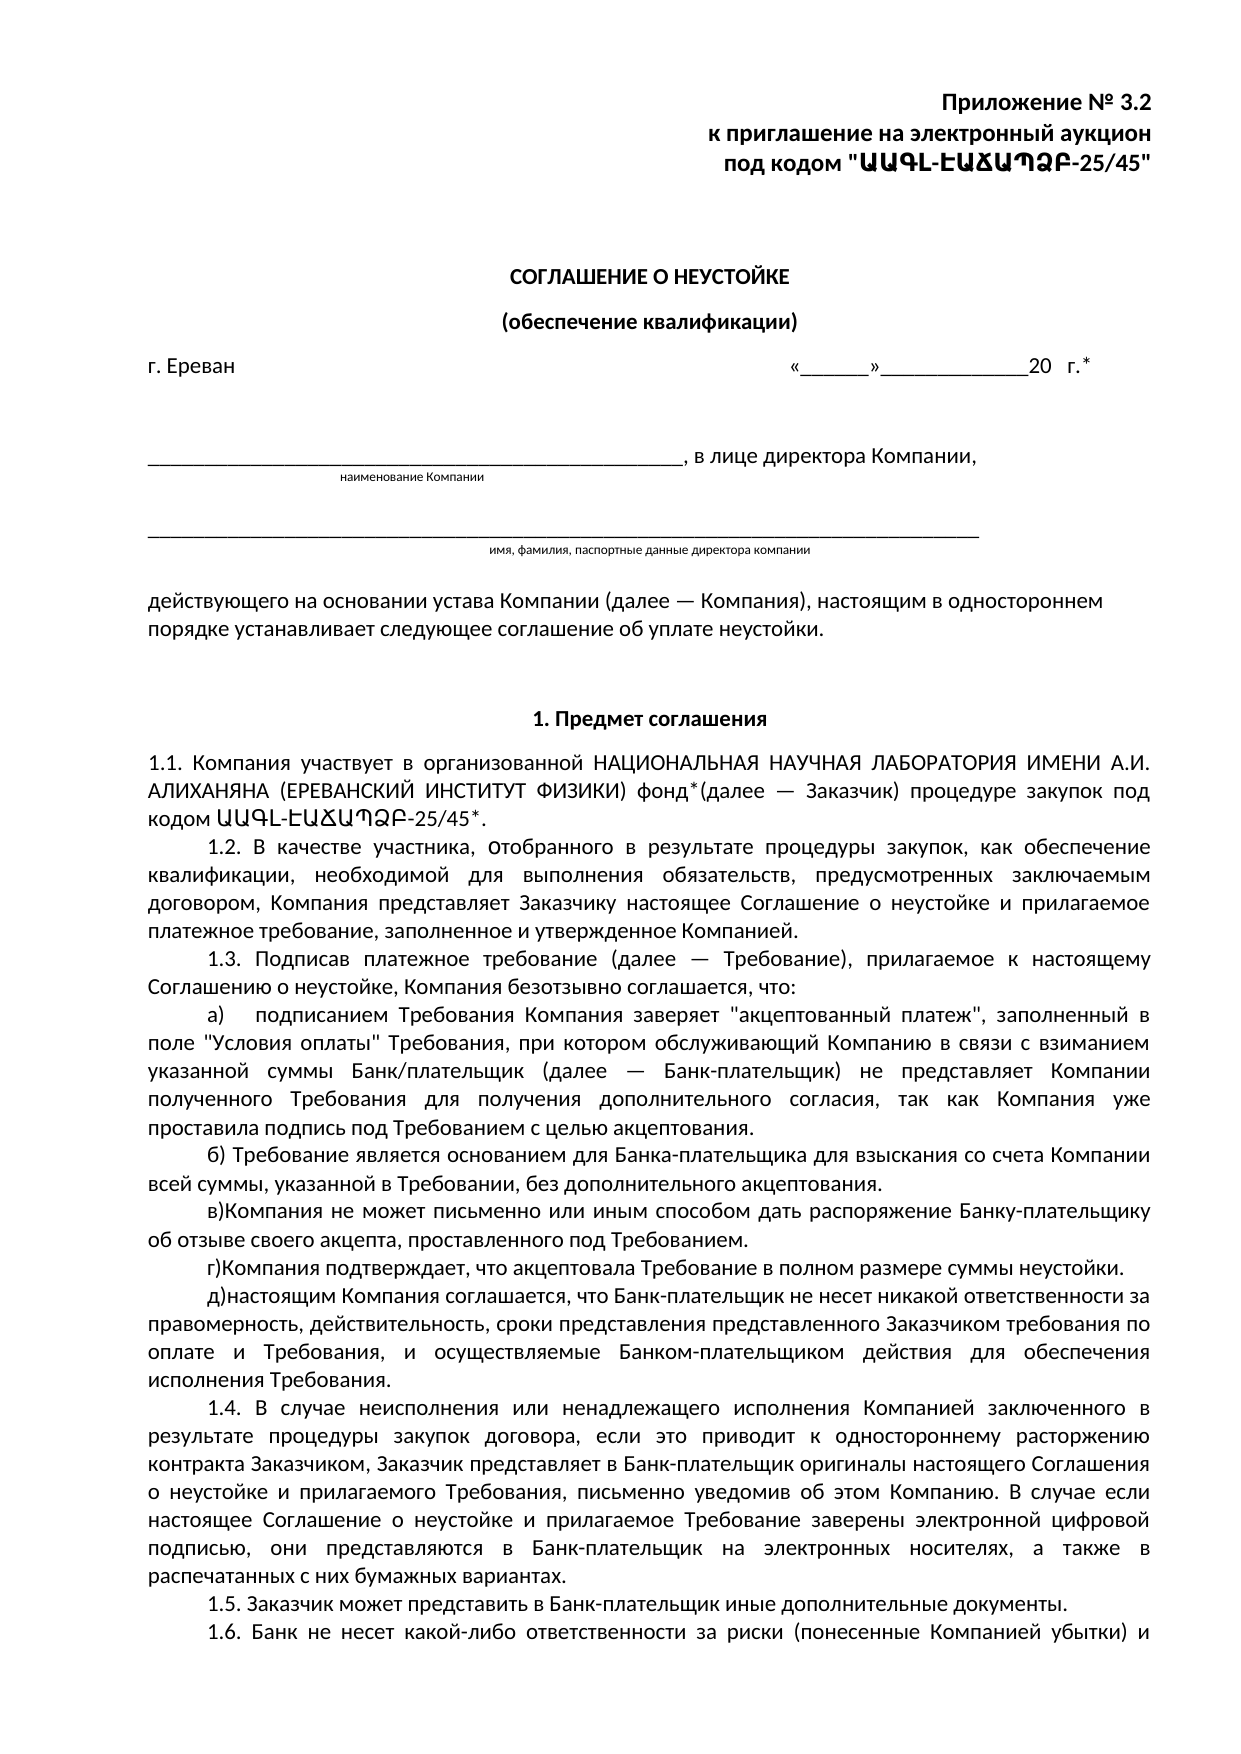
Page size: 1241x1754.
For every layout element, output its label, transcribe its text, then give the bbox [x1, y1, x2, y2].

text Приложение № 3.2 [148, 86, 1152, 117]
table_header «______»_____________20 г.* [635, 351, 1104, 396]
text наименование Компании [340, 469, 1152, 497]
text в)Компания не может письменно или иным способом дать распоряжение Банку-плательщику об отзыве своего акцепта, проставленного под Требованием. [148, 1197, 1152, 1253]
text порядке устанавливает следующее соглашение об уплате неустойки. [148, 614, 1152, 642]
text под кодом "ԱԱԳԼ-ԷԱՃԱՊՁԲ-25/45" [177, 147, 1152, 178]
text к приглашение на электронный аукцион [177, 117, 1152, 147]
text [148, 1617, 1152, 1645]
text 1.2. В качестве участника, օтобранного в результате процедуры закупок, как обеспечение квалификации, необходимой для выполнения обязательств, предусмотренных заключаемым договором, Kомпания представляет Заказчику настоящее Соглашение о неустойке и прилагаемое платежное требование, заполненное и утвержденное Компанией. [148, 832, 1152, 944]
text б) Требование является основанием для Банка-плательщика для взыскания со счета Компании всей суммы, указанной в Требовании, без дополнительного акцептования. [148, 1141, 1152, 1197]
text _________________________________________________________________________ [148, 513, 1152, 542]
text а) подписанием Требования Компания заверяет "акцептованный платеж", заполненный в поле "Условия оплаты" Требования, при котором обслуживающий Компанию в связи с взиманием указанной суммы Банк/плательщик (далее — Банк-плательщик) не представляет Компании полученного Требования для получения дополнительного согласия, так как Компания уже проставила подпись под Требованием с целью акцептования. [148, 1001, 1152, 1141]
text г)Компания подтверждает, что акцептовала Требование в полном размере суммы неустойки. [148, 1253, 1152, 1281]
text д)настоящим Компания соглашается, что Банк-плательщик не несет никакой ответственности за правомерность, действительность, сроки представления представленного Заказчиком требования по оплате и Требования, и осуществляемые Банком-плательщиком действия для обеспечения исполнения Требования. [148, 1281, 1152, 1393]
text имя, фамилия, паспортные данные директора компании [148, 542, 1152, 569]
text 1.5. Заказчик может представить в Банк-плательщик иные дополнительные документы. [148, 1589, 1152, 1617]
text СОГЛАШЕНИЕ О НЕУСТОЙКЕ [148, 262, 1152, 290]
text _______________________________________________, в лице директора Компании, [148, 441, 1152, 469]
text 1. Предмет соглашения [148, 704, 1152, 732]
text действующего на основании устава Компании (далее — Компания), настоящим в одностороннем [148, 586, 1152, 614]
text (обеспечение квалификации) [148, 307, 1152, 335]
text 1.1. Компания участвует в организованной НАЦИОНАЛЬНАЯ НАУЧНАЯ ЛАБОРАТОРИЯ ИМЕНИ А.И. АЛИХАНЯНА (ЕРЕВАНСКИЙ ИНСТИТУТ ФИЗИКИ) фонд*(далее — Заказчик) процедуре закупок под кодом ԱԱԳԼ-ԷԱՃԱՊՁԲ-25/45*. [148, 748, 1152, 832]
table_header г. Ереван [136, 351, 635, 396]
text 1.3. Подписав платежное требование (далее — Требование), прилагаемое к настоящему Соглашению о неустойке, Компания безотзывно соглашается, что: [148, 944, 1152, 1001]
text 1.4. В случае неисполнения или ненадлежащего исполнения Компанией заключенного в результате процедуры закупок договора, если это приводит к одностороннему расторжению контракта Заказчиком, Заказчик представляет в Банк-плательщик оригиналы настоящего Соглашения о неустойке и прилагаемого Требования, письменно уведомив об этом Компанию. В случае если настоящее Соглашение о неустойке и прилагаемое Требование заверены электронной цифровой подписью, они представляются в Банк-плательщик на электронных носителях, а также в распечатанных с них бумажных вариантах. [148, 1393, 1152, 1589]
